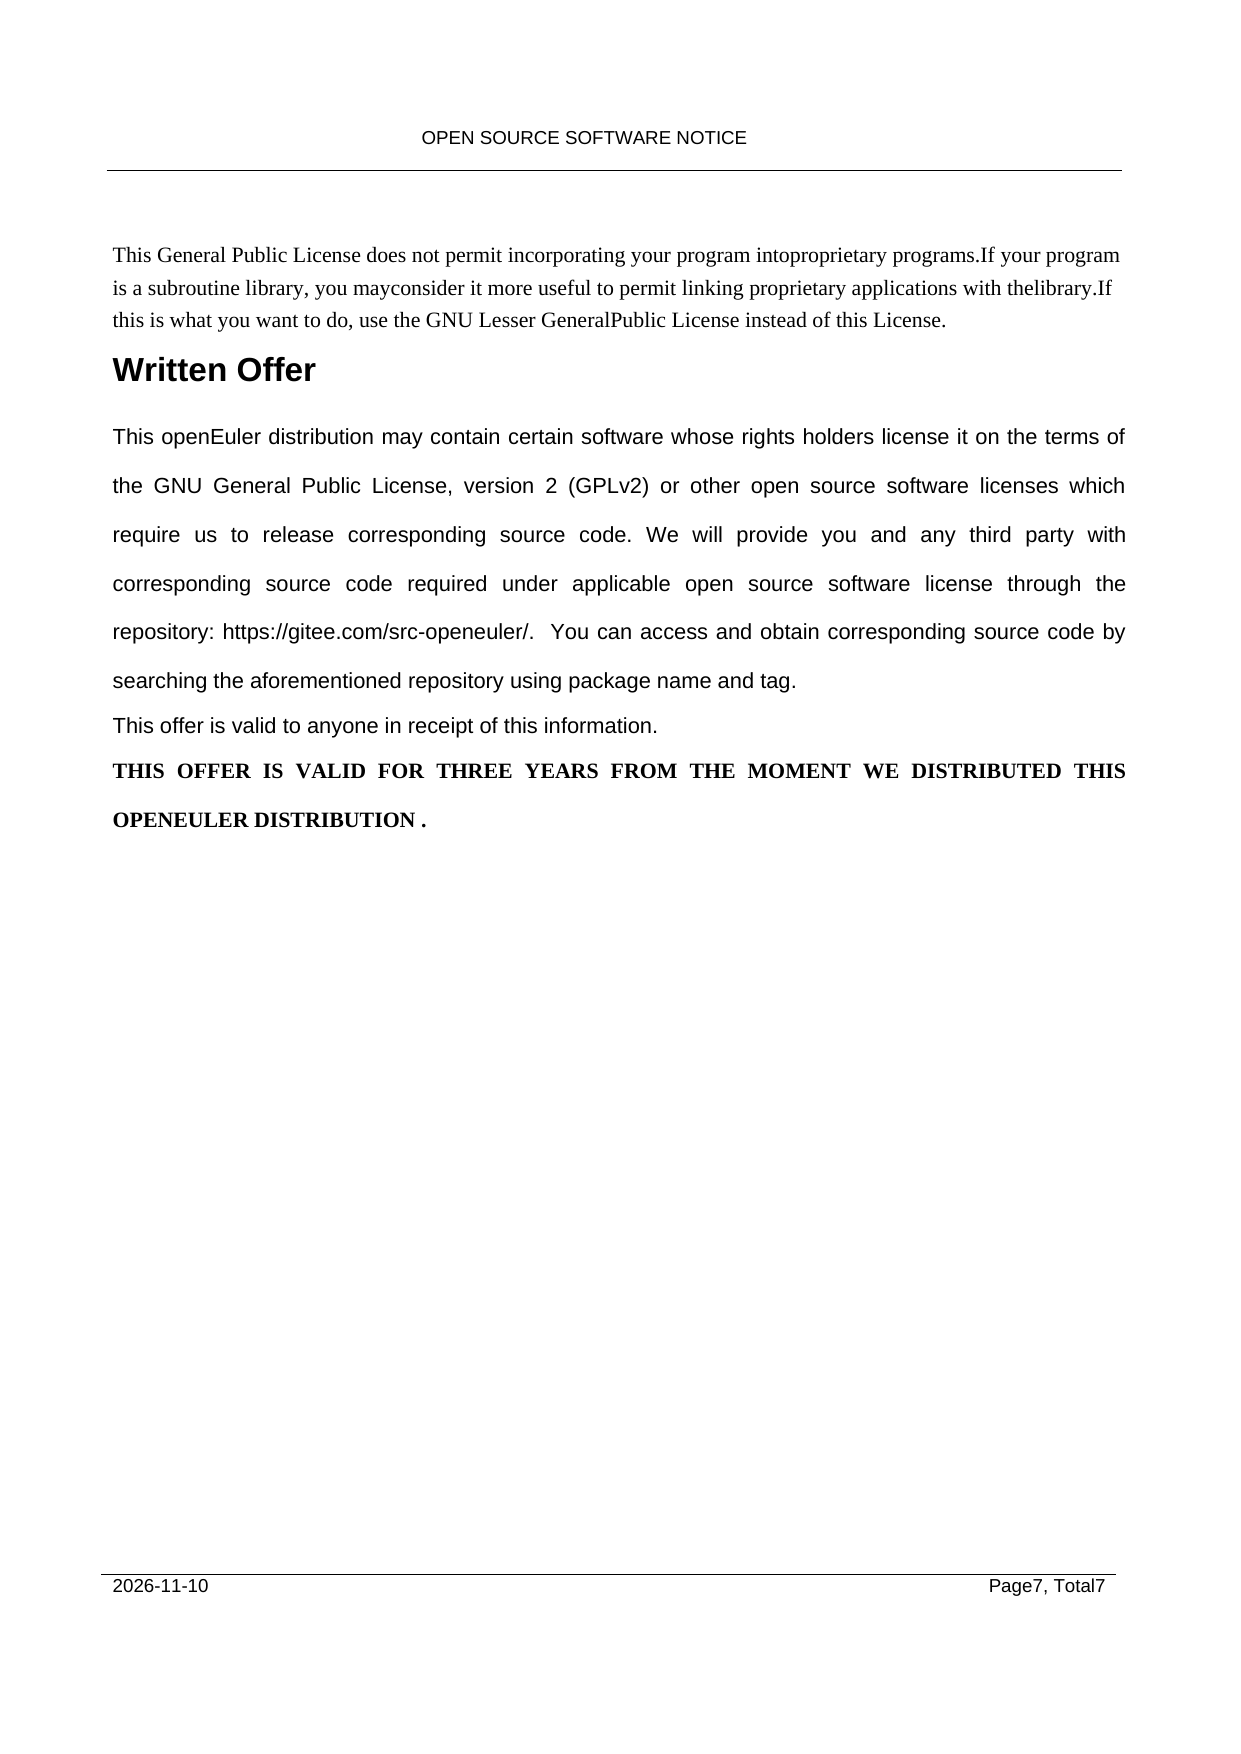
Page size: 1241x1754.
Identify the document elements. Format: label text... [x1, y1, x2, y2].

text This General Public License does not permit incorporating your program intoproprietary programs.If your program is a subroutine library, you mayconsider it more useful to permit linking proprietary applications with thelibrary.If this is what you want to do, use the GNU Lesser GeneralPublic License instead of this License. [112, 239, 1128, 336]
text This offer is valid to anyone in receipt of this information. [112, 709, 1128, 742]
text Written Offer [112, 336, 1128, 401]
text This openEuler distribution may contain certain software whose rights holders license it on the terms of the GNU General Public License, version 2 (GPLv2) or other open source software licenses which require us to release corresponding source code. We will provide you and any third party with corresponding source code required under applicable open source software license through the repository: https://gitee.com/src-openeuler/. You can access and obtain corresponding source code by searching the aforementioned repository using package name and tag. [112, 421, 1128, 697]
text THIS OFFER IS VALID FOR THREE YEARS FROM THE MOMENT WE DISTRIBUTED THIS OPENEULER DISTRIBUTION . [112, 754, 1128, 836]
